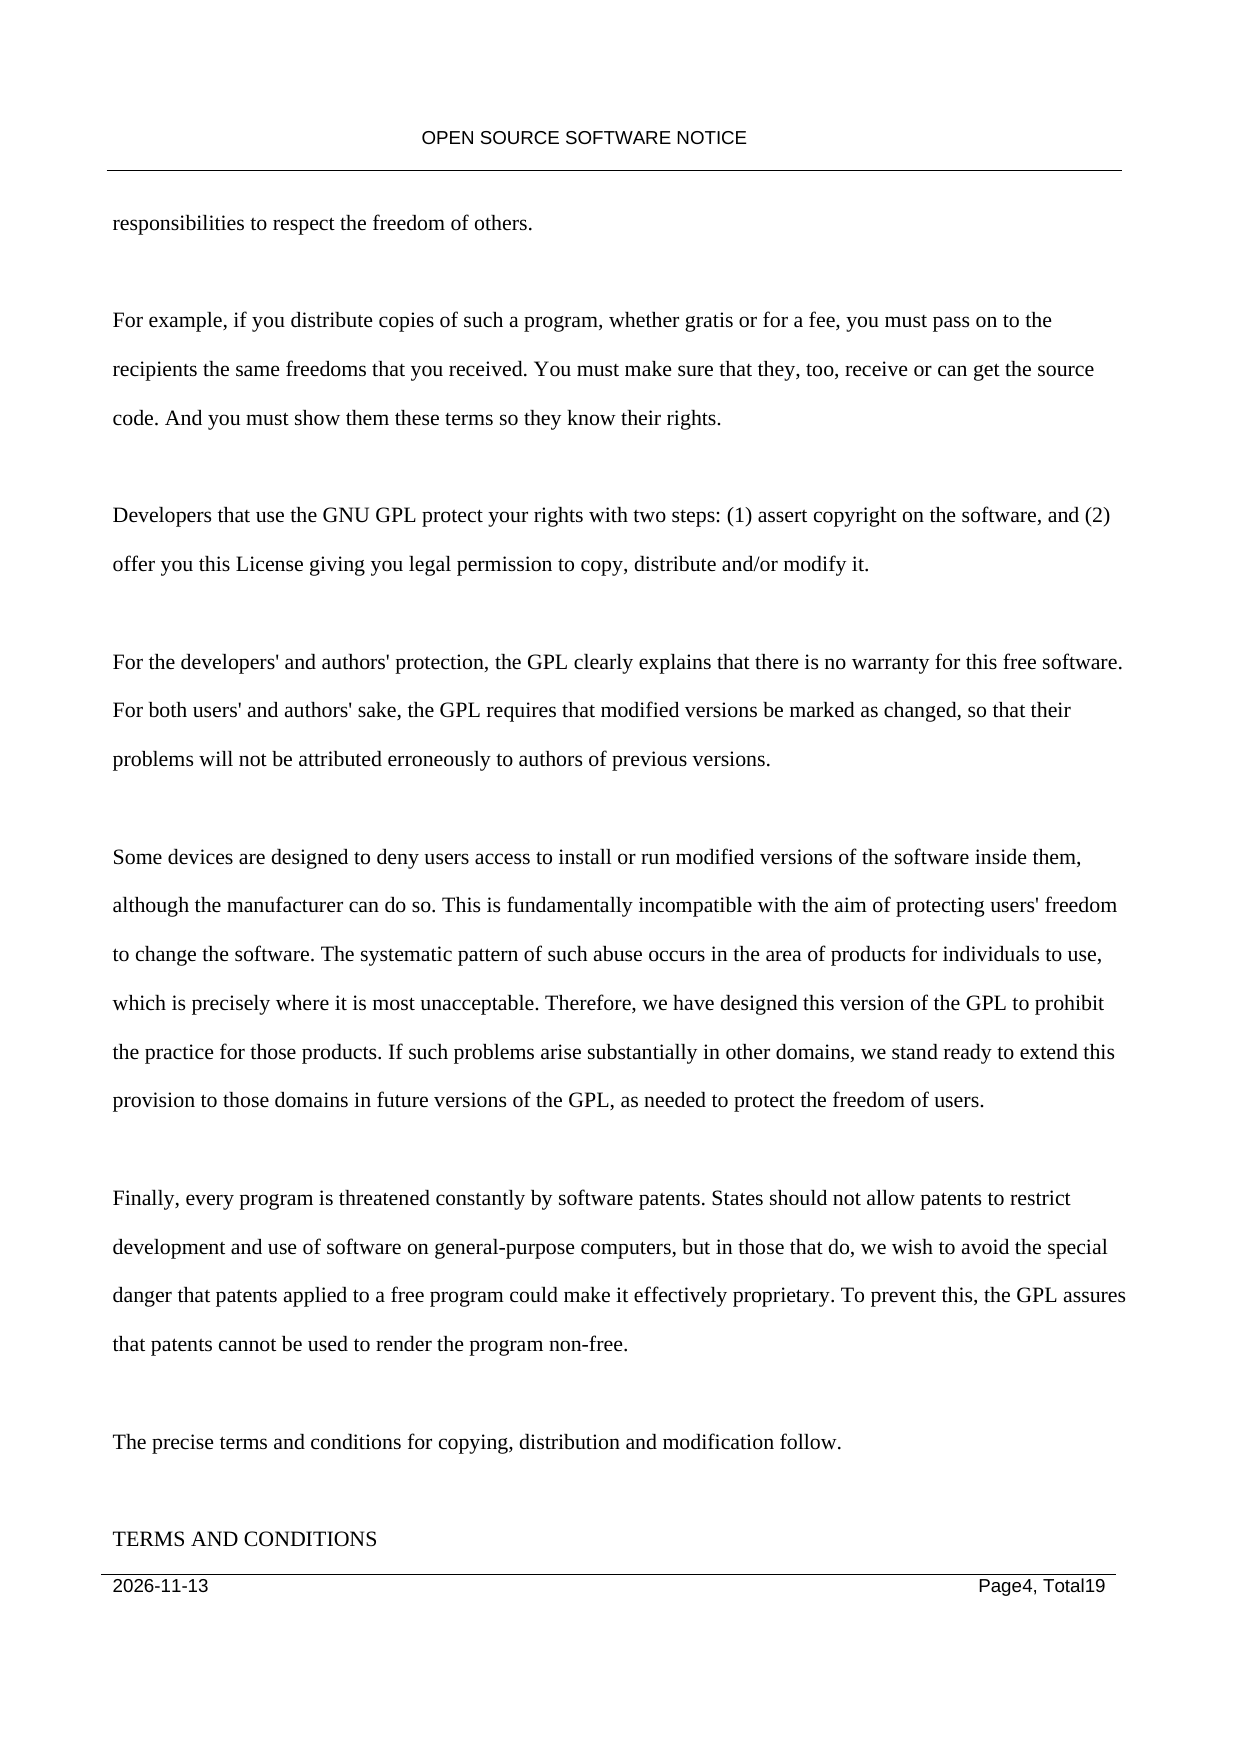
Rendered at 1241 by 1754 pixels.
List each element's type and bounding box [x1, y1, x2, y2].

text [112, 206, 1128, 1555]
